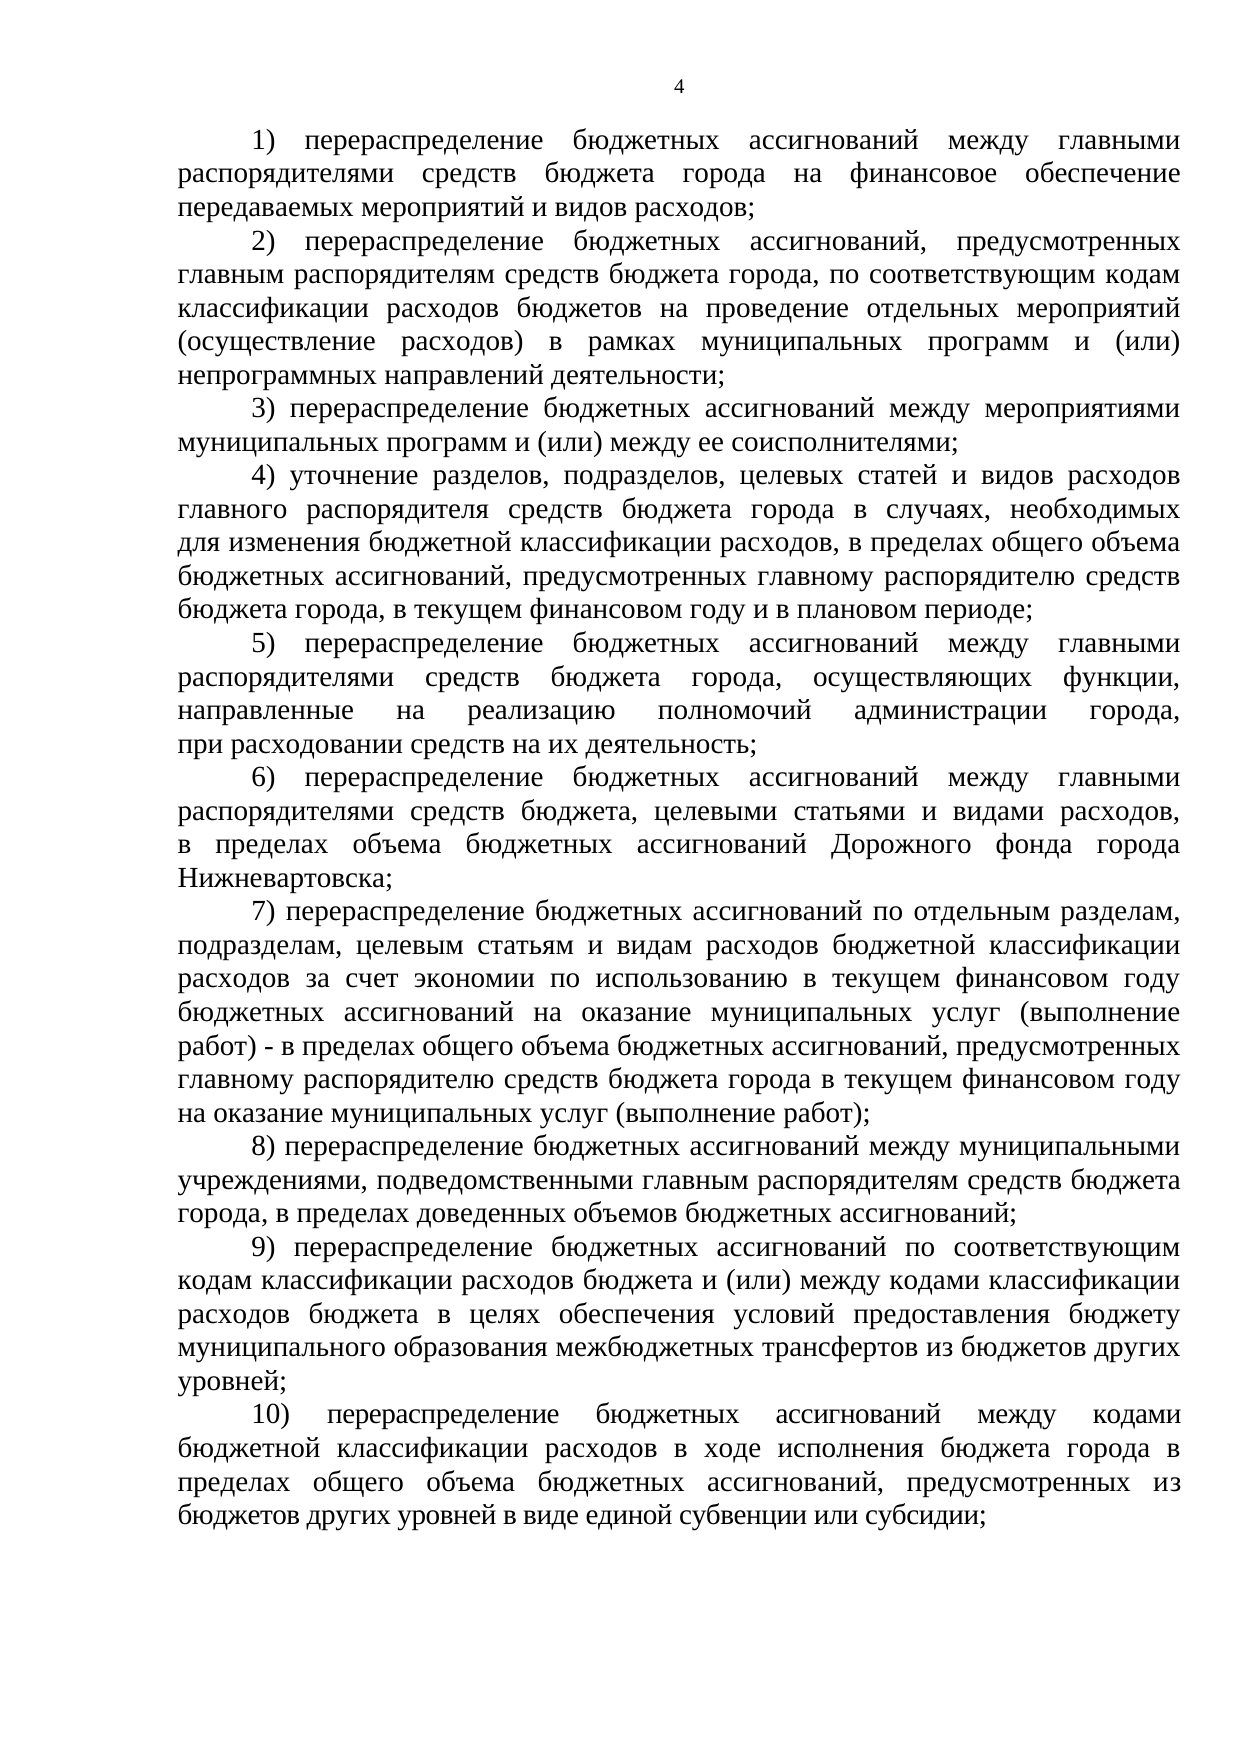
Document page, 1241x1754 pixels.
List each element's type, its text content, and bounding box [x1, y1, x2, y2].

text 3) перераспределение бюджетных ассигнований между мероприятиями муниципальных программ и (или) между ее соисполнителями; [177, 390, 1181, 457]
text 9) перераспределение бюджетных ассигнований по соответствующим кодам классификации расходов бюджета и (или) между кодами классификации расходов бюджета в целях обеспечения условий предоставления бюджету муниципального образования межбюджетных трансфертов из бюджетов других уровней; [177, 1229, 1181, 1397]
text 6) перераспределение бюджетных ассигнований между главными распорядителями средств бюджета, целевыми статьями и видами расходов, в пределах объема бюджетных ассигнований Дорожного фонда города Нижневартовска; [177, 759, 1181, 893]
text 4) уточнение разделов, подразделов, целевых статей и видов расходов главного распорядителя средств бюджета города в случаях, необходимых для изменения бюджетной классификации расходов, в пределах общего объема бюджетных ассигнований, предусмотренных главному распорядителю средств бюджета города, в текущем финансовом году и в плановом периоде; [177, 457, 1181, 625]
text 5) перераспределение бюджетных ассигнований между главными распорядителями средств бюджета города, осуществляющих функции, направленные на реализацию полномочий администрации города, при расходовании средств на их деятельность; [177, 625, 1181, 759]
text 2) перераспределение бюджетных ассигнований, предусмотренных главным распорядителям средств бюджета города, по соответствующим кодам классификации расходов бюджетов на проведение отдельных мероприятий (осуществление расходов) в рамках муниципальных программ и (или) непрограммных направлений деятельности; [177, 223, 1181, 390]
text 8) перераспределение бюджетных ассигнований между муниципальными учреждениями, подведомственными главным распорядителям средств бюджета города, в пределах доведенных объемов бюджетных ассигнований; [177, 1128, 1181, 1229]
text 10) перераспределение бюджетных ассигнований между кодами бюджетной классификации расходов в ходе исполнения бюджета города в пределах общего объема бюджетных ассигнований, предусмотренных из бюджетов других уровней в виде единой субвенции или субсидии; [177, 1397, 1181, 1531]
text 7) перераспределение бюджетных ассигнований по отдельным разделам, подразделам, целевым статьям и видам расходов бюджетной классификации расходов за счет экономии по использованию в текущем финансовом году бюджетных ассигнований на оказание муниципальных услуг (выполнение работ) - в пределах общего объема бюджетных ассигнований, предусмотренных главному распорядителю средств бюджета города в текущем финансовом году на оказание муниципальных услуг (выполнение работ); [177, 893, 1181, 1128]
text 1) перераспределение бюджетных ассигнований между главными распорядителями средств бюджета города на финансовое обеспечение передаваемых мероприятий и видов расходов; [177, 122, 1181, 223]
